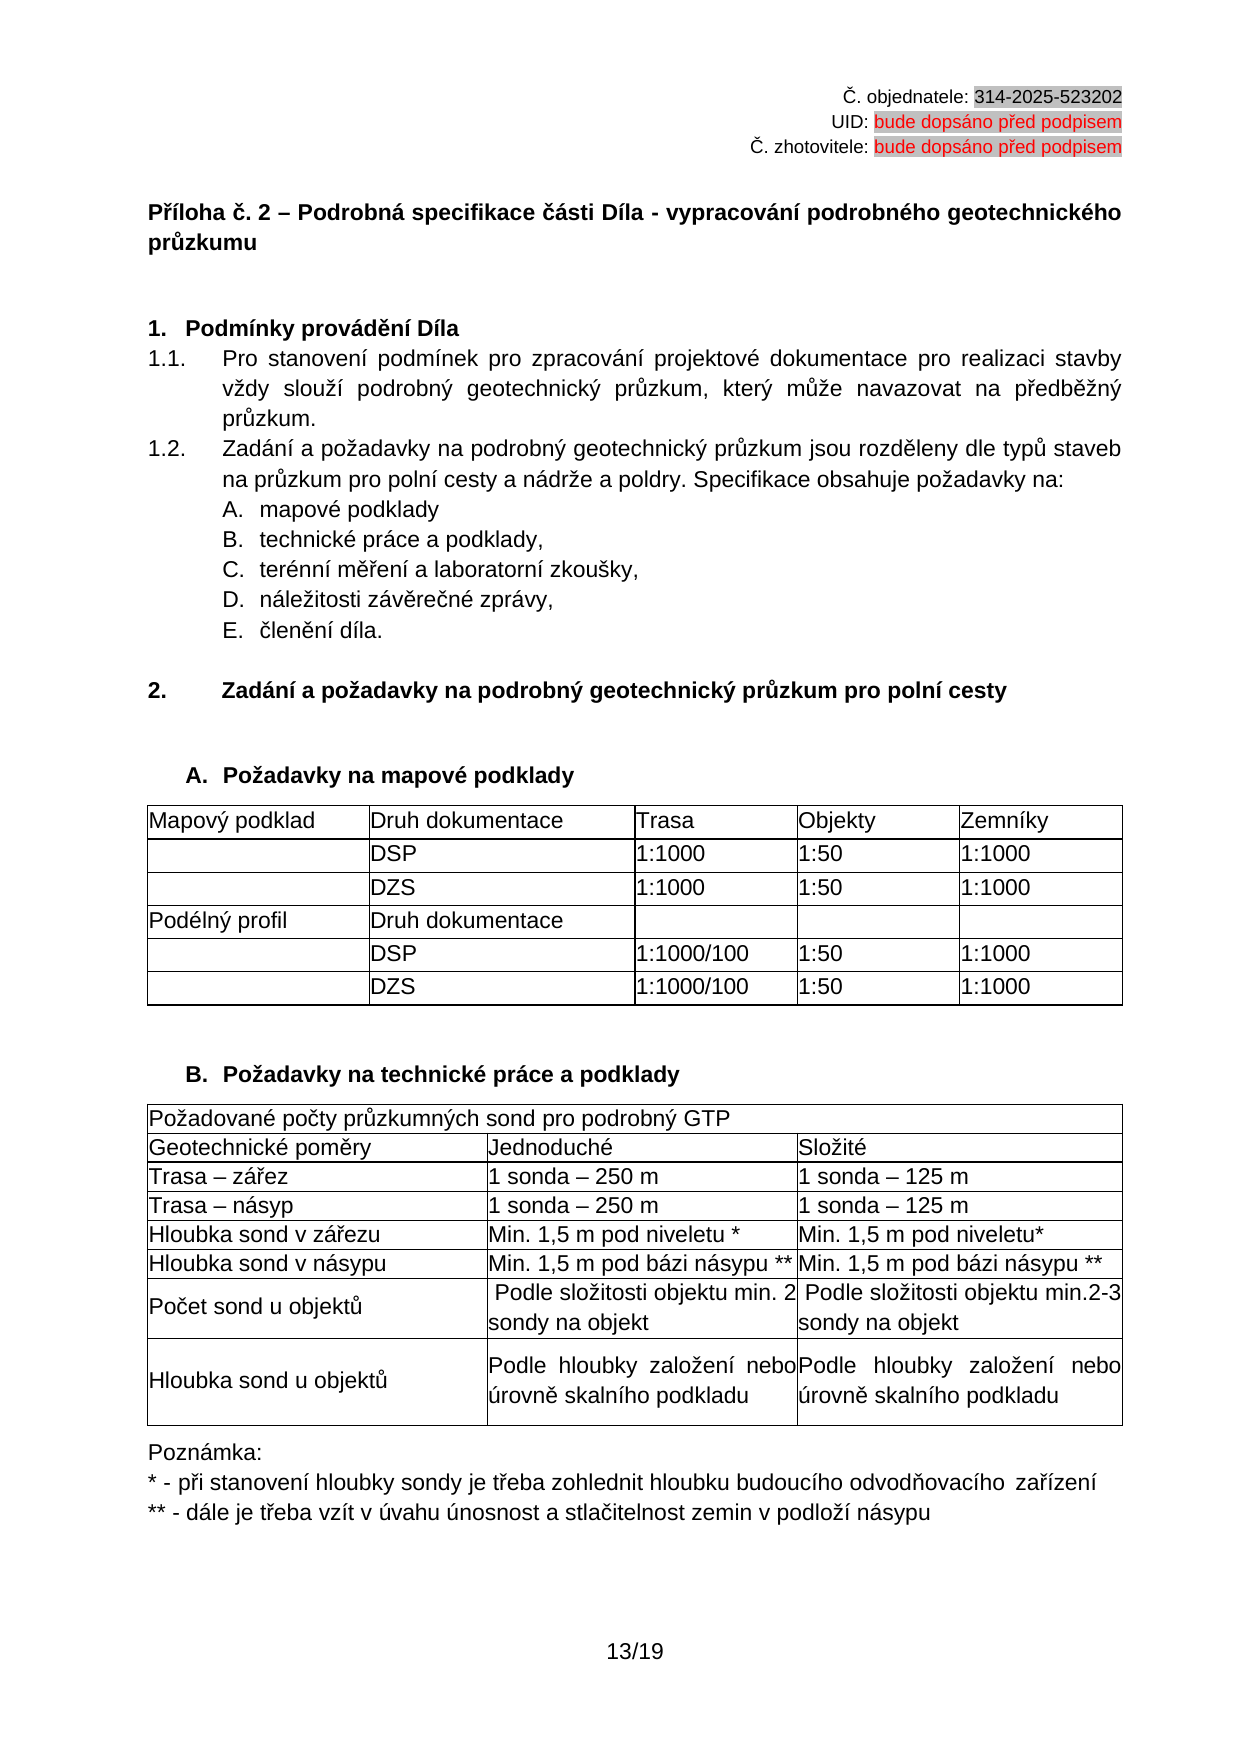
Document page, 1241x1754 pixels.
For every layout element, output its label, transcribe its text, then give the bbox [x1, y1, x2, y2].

table_cell 1:50 [798, 972, 959, 1004]
list Pro stanovení podmínek pro zpracování projektové dokumentace pro realizaci stavby vždy slouží podrobný geotechnický průzkum, který může navazovat na předběžný průzkum. [148, 345, 1122, 431]
table_cell Min. 1,5 m pod niveletu* [798, 1221, 1122, 1248]
table_header Požadované počty průzkumných sond pro podrobný GTP [148, 1105, 1122, 1132]
table_cell 1:1000 [960, 873, 1122, 905]
list Zadání a požadavky na podrobný geotechnický průzkum pro polní cesty [148, 677, 1122, 703]
table_cell [798, 906, 959, 938]
table_cell Složité [798, 1134, 1122, 1161]
table_cell 1:1000/100 [636, 972, 797, 1004]
table_header Druh dokumentace [370, 806, 634, 838]
table_cell Min. 1,5 m pod bázi násypu ** [798, 1250, 1122, 1277]
table_cell Min. 1,5 m pod niveletu * [488, 1221, 797, 1248]
table_cell DSP [370, 840, 634, 872]
list Podmínky provádění Díla [148, 314, 1122, 341]
table_header Mapový podklad [148, 806, 369, 838]
table_header Trasa [636, 806, 797, 838]
text Poznámka: [148, 1439, 1122, 1465]
table_cell 1 sonda – 125 m [798, 1163, 1122, 1191]
table_cell Podélný profil [148, 906, 369, 938]
table_cell Geotechnické poměry [148, 1134, 487, 1161]
table_cell [148, 873, 369, 905]
list Zadání a požadavky na podrobný geotechnický průzkum jsou rozděleny dle typů staveb na průzkum pro polní cesty a nádrže a poldry. Specifikace obsahuje požadavky na: [148, 435, 1122, 492]
table_cell Jednoduché [488, 1134, 797, 1161]
table_cell Podle hloubky založení nebo úrovně skalního podkladu [798, 1339, 1122, 1425]
list mapové podklady [222, 496, 1122, 522]
table_cell 1:50 [798, 873, 959, 905]
list terénní měření a laboratorní zkoušky, [222, 556, 1122, 582]
table_cell Podle hloubky založení nebo úrovně skalního podkladu [488, 1339, 797, 1425]
table_cell Min. 1,5 m pod bázi násypu ** [488, 1250, 797, 1277]
table_cell 1 sonda – 250 m [488, 1163, 797, 1191]
list Požadavky na technické práce a podklady [185, 1061, 1122, 1087]
table_cell [148, 939, 369, 971]
table_cell 1:1000 [636, 873, 797, 905]
table_cell Trasa – násyp [148, 1192, 487, 1219]
table_cell Hloubka sond v zářezu [148, 1221, 487, 1248]
table_cell 1:1000 [960, 840, 1122, 872]
table_cell DSP [370, 939, 634, 971]
table_cell [148, 972, 369, 1004]
table_cell 1:50 [798, 840, 959, 872]
list technické práce a podklady, [222, 526, 1122, 552]
list Požadavky na mapové podklady [185, 762, 1122, 789]
table_cell Podle složitosti objektu min.2-3 sondy na objekt [798, 1279, 1122, 1337]
table_cell 1 sonda – 125 m [798, 1192, 1122, 1219]
table_cell [636, 906, 797, 938]
table_cell 1:1000/100 [636, 939, 797, 971]
table_header Zemníky [960, 806, 1122, 838]
table_cell Druh dokumentace [370, 906, 634, 938]
table_cell Počet sond u objektů [148, 1279, 487, 1337]
table_cell [960, 906, 1122, 938]
table_cell Hloubka sond v násypu [148, 1250, 487, 1277]
table_cell 1:1000 [960, 972, 1122, 1004]
table_cell Hloubka sond u objektů [148, 1339, 487, 1425]
list náležitosti závěrečné zprávy, [222, 586, 1122, 613]
subtitle Příloha č. 2 – Podrobná specifikace části Díla - vypracování podrobného geotechnického průzkumu [148, 199, 1122, 255]
text * - při stanovení hloubky sondy je třeba zohlednit hloubku budoucího odvodňovacího zařízení [148, 1469, 1122, 1495]
table_cell 1:1000 [636, 840, 797, 872]
table_cell DZS [370, 972, 634, 1004]
table_cell Podle složitosti objektu min. 2 sondy na objekt [488, 1279, 797, 1337]
list členění díla. [222, 617, 1122, 643]
table_cell 1:50 [798, 939, 959, 971]
text ** - dále je třeba vzít v úvahu únosnost a stlačitelnost zemin v podloží násypu [148, 1499, 1122, 1526]
table_cell 1 sonda – 250 m [488, 1192, 797, 1219]
table_cell 1:1000 [960, 939, 1122, 971]
table_cell Trasa – zářez [148, 1163, 487, 1191]
table_cell [148, 840, 369, 872]
table_cell DZS [370, 873, 634, 905]
table_header Objekty [798, 806, 959, 838]
